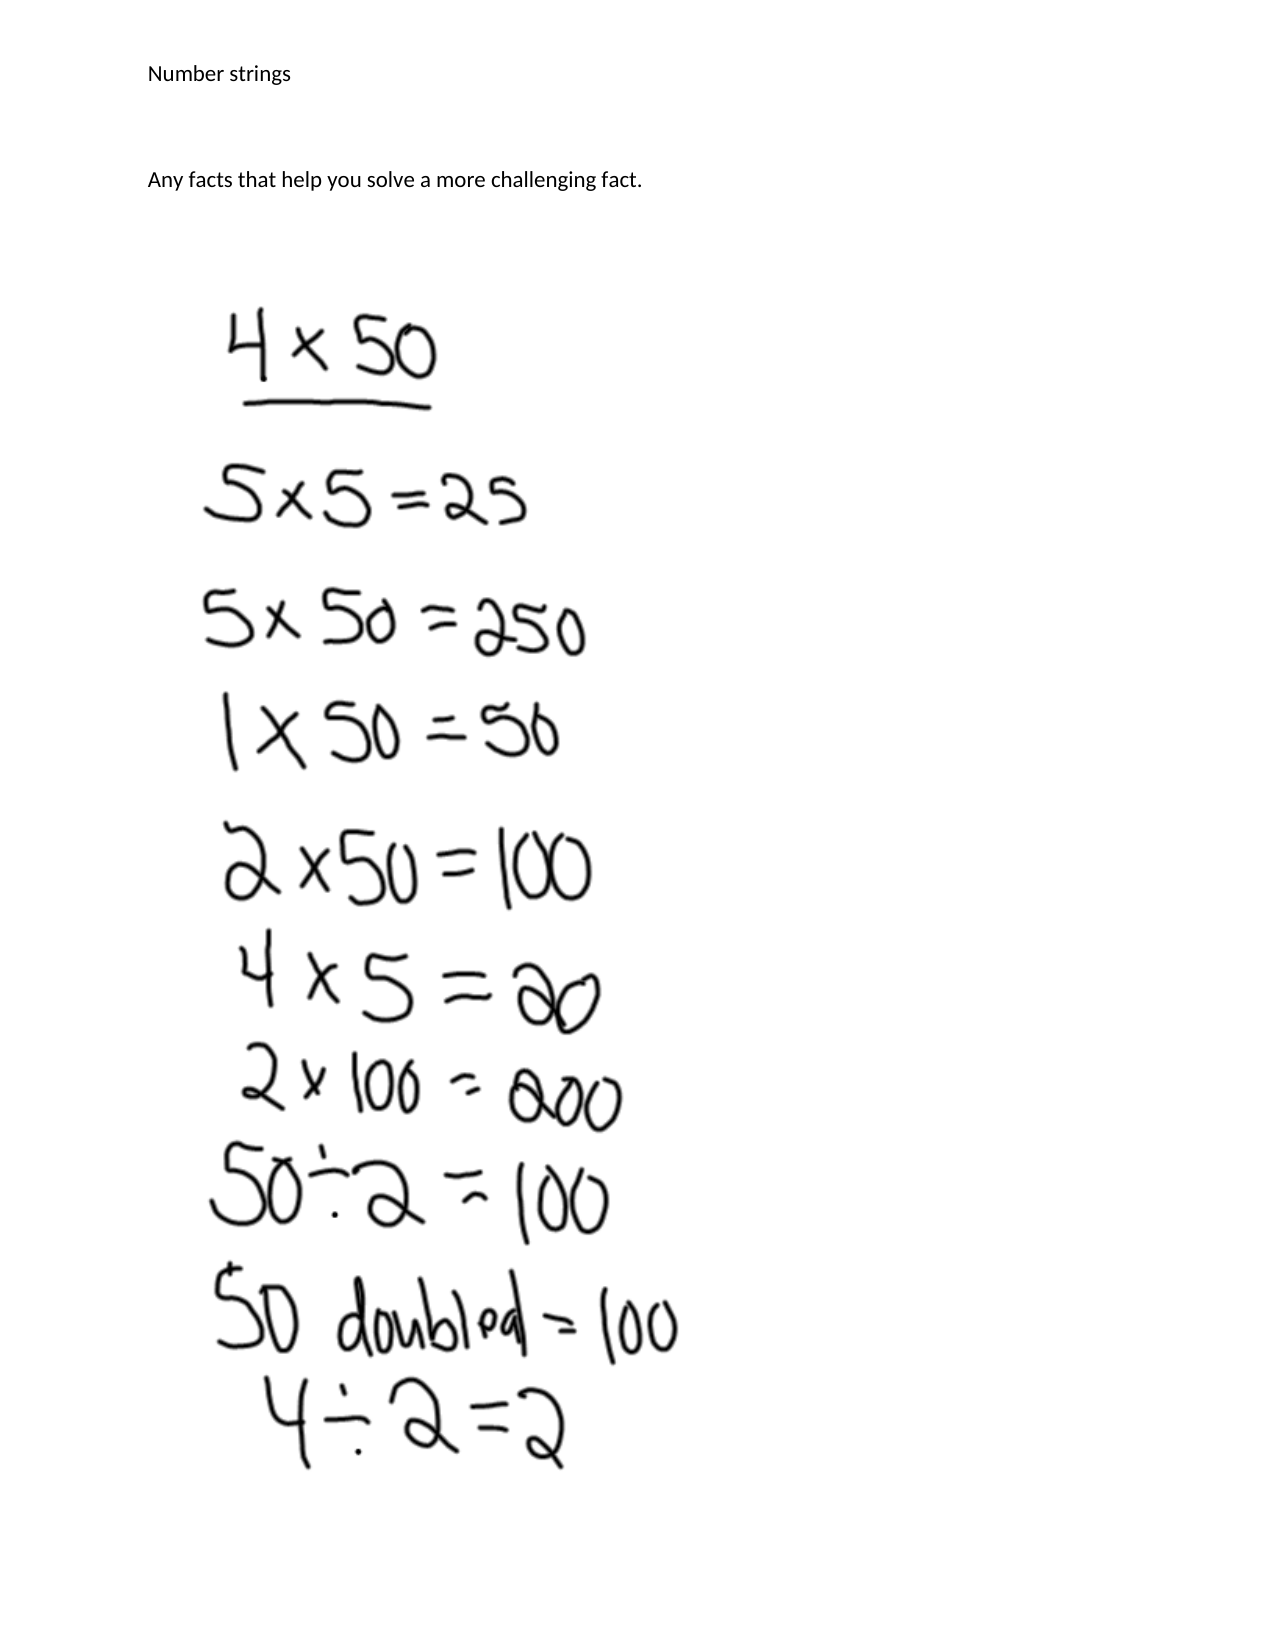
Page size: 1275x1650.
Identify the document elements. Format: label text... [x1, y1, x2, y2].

text Number strings [148, 59, 1216, 87]
text Any facts that help you solve a more challenging fact. [148, 165, 1216, 193]
picture [147, 218, 741, 1532]
